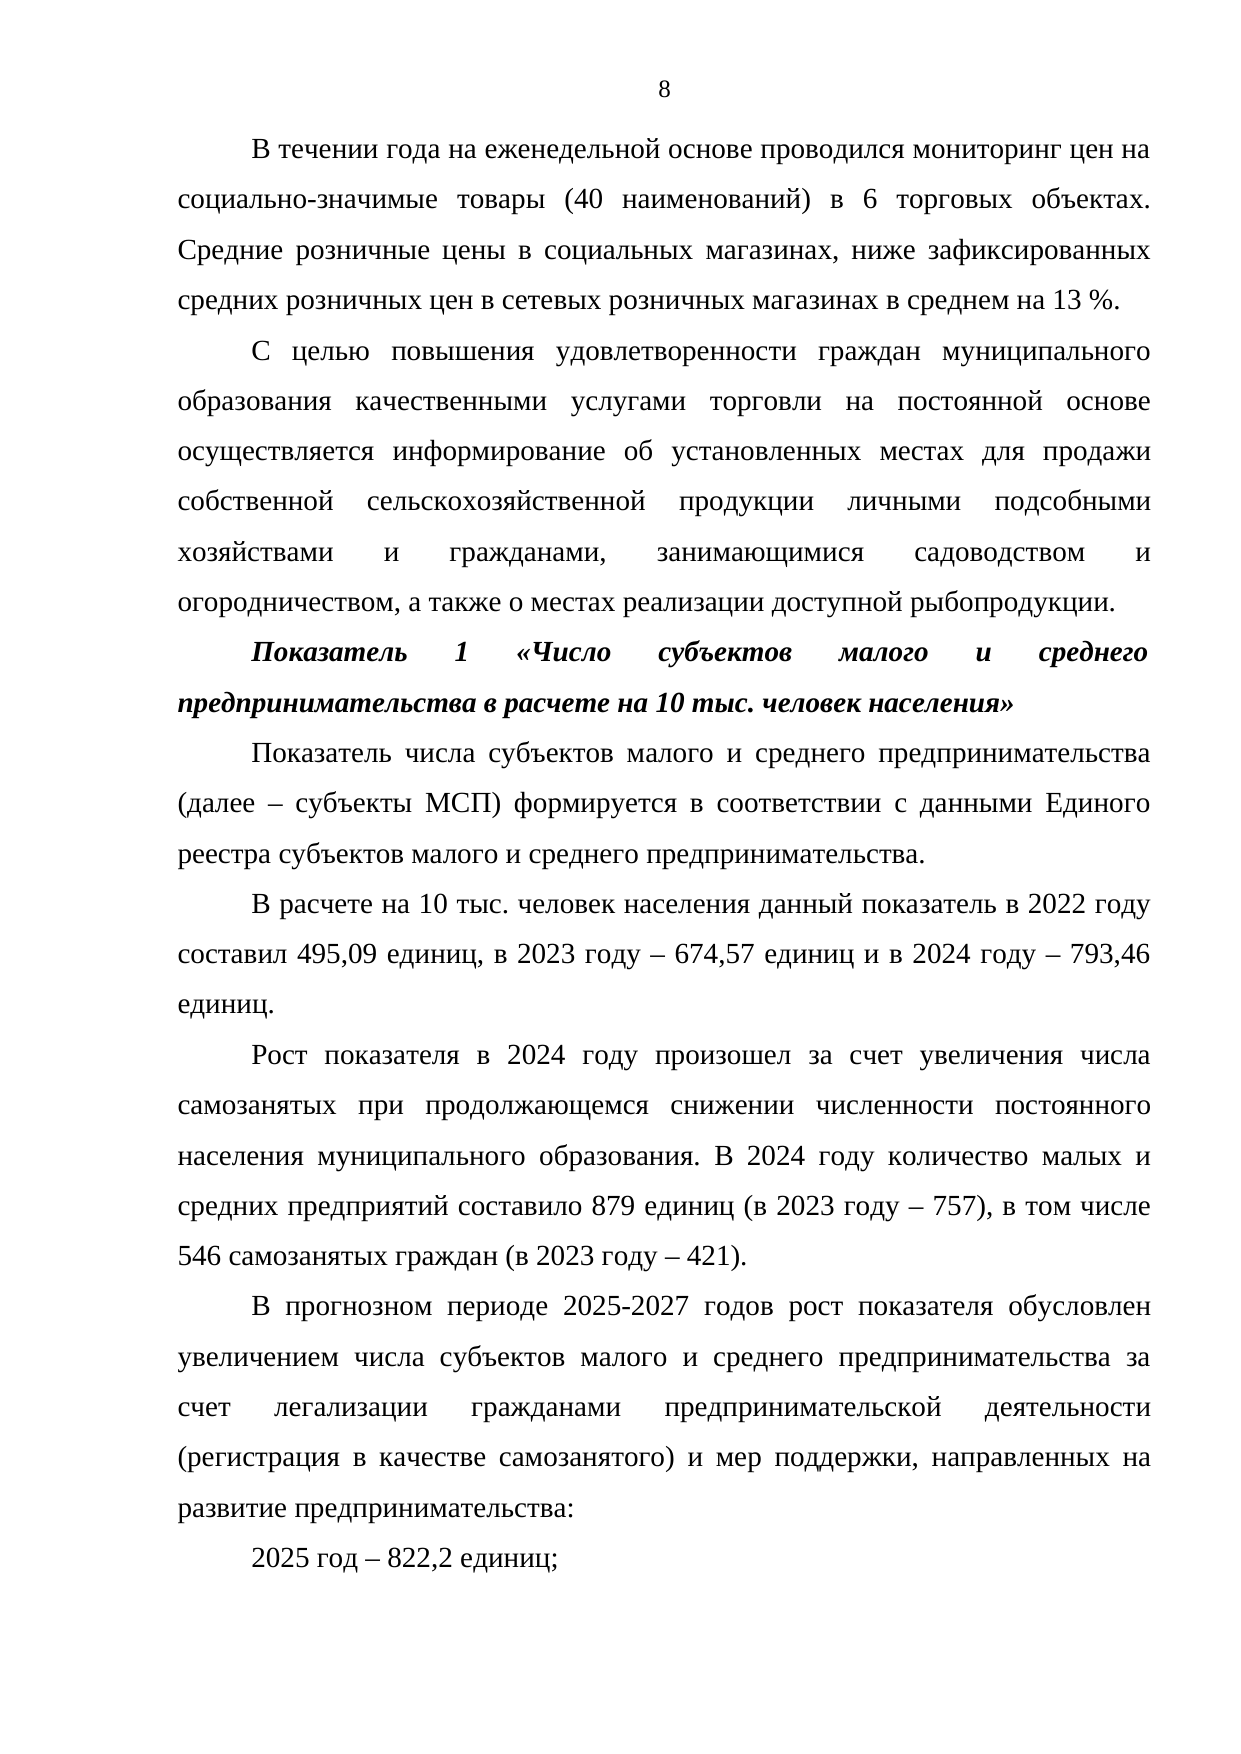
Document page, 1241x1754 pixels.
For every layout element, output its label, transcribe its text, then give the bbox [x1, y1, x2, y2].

text Показатель числа субъектов малого и среднего предпринимательства (далее – субъекты МСП) формируется в соответствии с данными Единого реестра субъектов малого и среднего предпринимательства. [177, 735, 1152, 869]
text Показатель 1 «Число субъектов малого и среднего предпринимательства в расчете на 10 тыс. человек населения» [177, 634, 1152, 718]
text В расчете на 10 тыс. человек населения данный показатель в 2022 году составил 495,09 единиц, в 2023 году – 674,57 единиц и в 2024 году – 793,46 единиц. [177, 886, 1152, 1020]
text В течении года на еженедельной основе проводился мониторинг цен на социально-значимые товары (40 наименований) в 6 торговых объектах. Средние розничные цены в социальных магазинах, ниже зафиксированных средних розничных цен в сетевых розничных магазинах в среднем на 13 %. [177, 131, 1152, 316]
text 2025 год – 822,2 единиц; [177, 1540, 1152, 1574]
text В прогнозном периоде 2025-2027 годов рост показателя обусловлен увеличением числа субъектов малого и среднего предпринимательства за счет легализации гражданами предпринимательской деятельности (регистрация в качестве самозанятого) и мер поддержки, направленных на развитие предпринимательства: [177, 1288, 1152, 1523]
text Рост показателя в 2024 году произошел за счет увеличения числа самозанятых при продолжающемся снижении численности постоянного населения муниципального образования. В 2024 году количество малых и средних предприятий составило 879 единиц (в 2023 году – 757), в том числе 546 самозанятых граждан (в 2023 году – 421). [177, 1037, 1152, 1272]
text С целью повышения удовлетворенности граждан муниципального образования качественными услугами торговли на постоянной основе осуществляется информирование об установленных местах для продажи собственной сельскохозяйственной продукции личными подсобными хозяйствами и гражданами, занимающимися садоводством и огородничеством, а также о местах реализации доступной рыбопродукции. [177, 333, 1152, 618]
